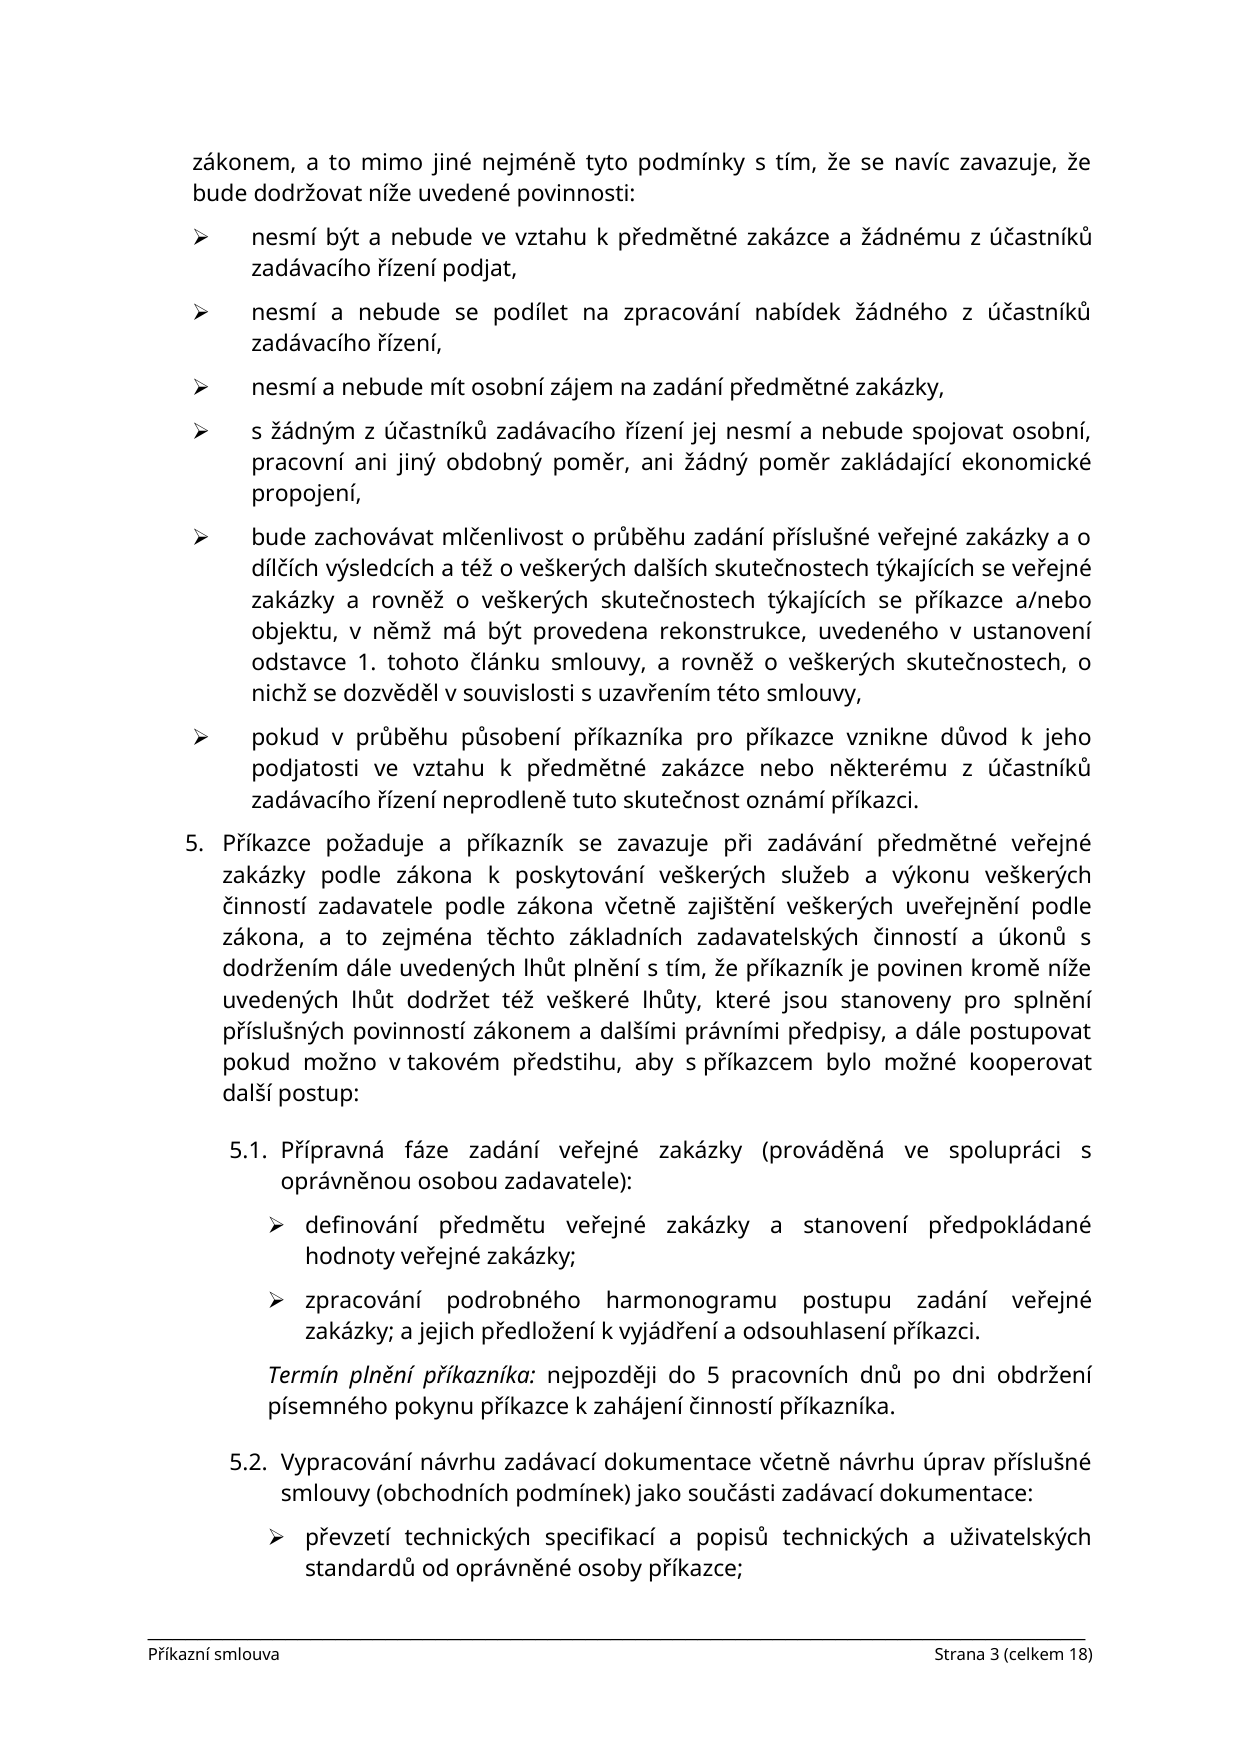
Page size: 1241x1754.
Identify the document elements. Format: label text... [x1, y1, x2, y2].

list zpracování podrobného harmonogramu postupu zadání veřejné zakázky; a jejich předložení k vyjádření a odsouhlasení příkazci. [267, 1283, 1093, 1346]
list bude zachovávat mlčenlivost o průběhu zadání příslušné veřejné zakázky a o dílčích výsledcích a též o veškerých dalších skutečnostech týkajících se veřejné zakázky a rovněž o veškerých skutečnostech týkajících se příkazce a/nebo objektu, v němž má být provedena rekonstrukce, uvedeného v ustanovení odstavce 1. tohoto článku smlouvy, a rovněž o veškerých skutečnostech, o nichž se dozvěděl v souvislosti s uzavřením této smlouvy, [192, 521, 1093, 708]
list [148, 146, 1093, 208]
list pokud v průběhu působení příkazníka pro příkazce vznikne důvod k jeho podjatosti ve vztahu k předmětné zakázce nebo některému z účastníků zadávacího řízení neprodleně tuto skutečnost oznámí příkazci. [192, 721, 1093, 815]
list nesmí a nebude se podílet na zpracování nabídek žádného z účastníků zadávacího řízení, [192, 296, 1093, 358]
list Příkazce požaduje a příkazník se zavazuje při zadávání předmětné veřejné zakázky podle zákona k poskytování veškerých služeb a výkonu veškerých činností zadavatele podle zákona včetně zajištění veškerých uveřejnění podle zákona, a to zejména těchto základních zadavatelských činností a úkonů s dodržením dále uvedených lhůt plnění s tím, že příkazník je povinen kromě níže uvedených lhůt dodržet též veškeré lhůty, které jsou stanoveny pro splnění příslušných povinností zákonem a dalšími právními předpisy, a dále postupovat pokud možno v takovém předstihu, aby s příkazcem bylo možné kooperovat další postup: [185, 827, 1093, 1108]
list převzetí technických specifikací a popisů technických a uživatelských standardů od oprávněné osoby příkazce; [267, 1521, 1093, 1583]
list Vypracování návrhu zadávací dokumentace včetně návrhu úprav příslušné smlouvy (obchodních podmínek) jako součásti zadávací dokumentace: [229, 1446, 1093, 1508]
list nesmí být a nebude ve vztahu k předmětné zakázce a žádnému z účastníků zadávacího řízení podjat, [192, 221, 1093, 283]
list Přípravná fáze zadání veřejné zakázky (prováděná ve spolupráci s oprávněnou osobou zadavatele): [229, 1133, 1093, 1196]
text Termín plnění příkazníka: nejpozději do 5 pracovních dnů po dni obdržení písemného pokynu příkazce k zahájení činností příkazníka. [267, 1358, 1093, 1421]
list nesmí a nebude mít osobní zájem na zadání předmětné zakázky, [192, 371, 1093, 402]
list definování předmětu veřejné zakázky a stanovení předpokládané hodnoty veřejné zakázky; [267, 1208, 1093, 1271]
list s žádným z účastníků zadávacího řízení jej nesmí a nebude spojovat osobní, pracovní ani jiný obdobný poměr, ani žádný poměr zakládající ekonomické propojení, [192, 415, 1093, 508]
